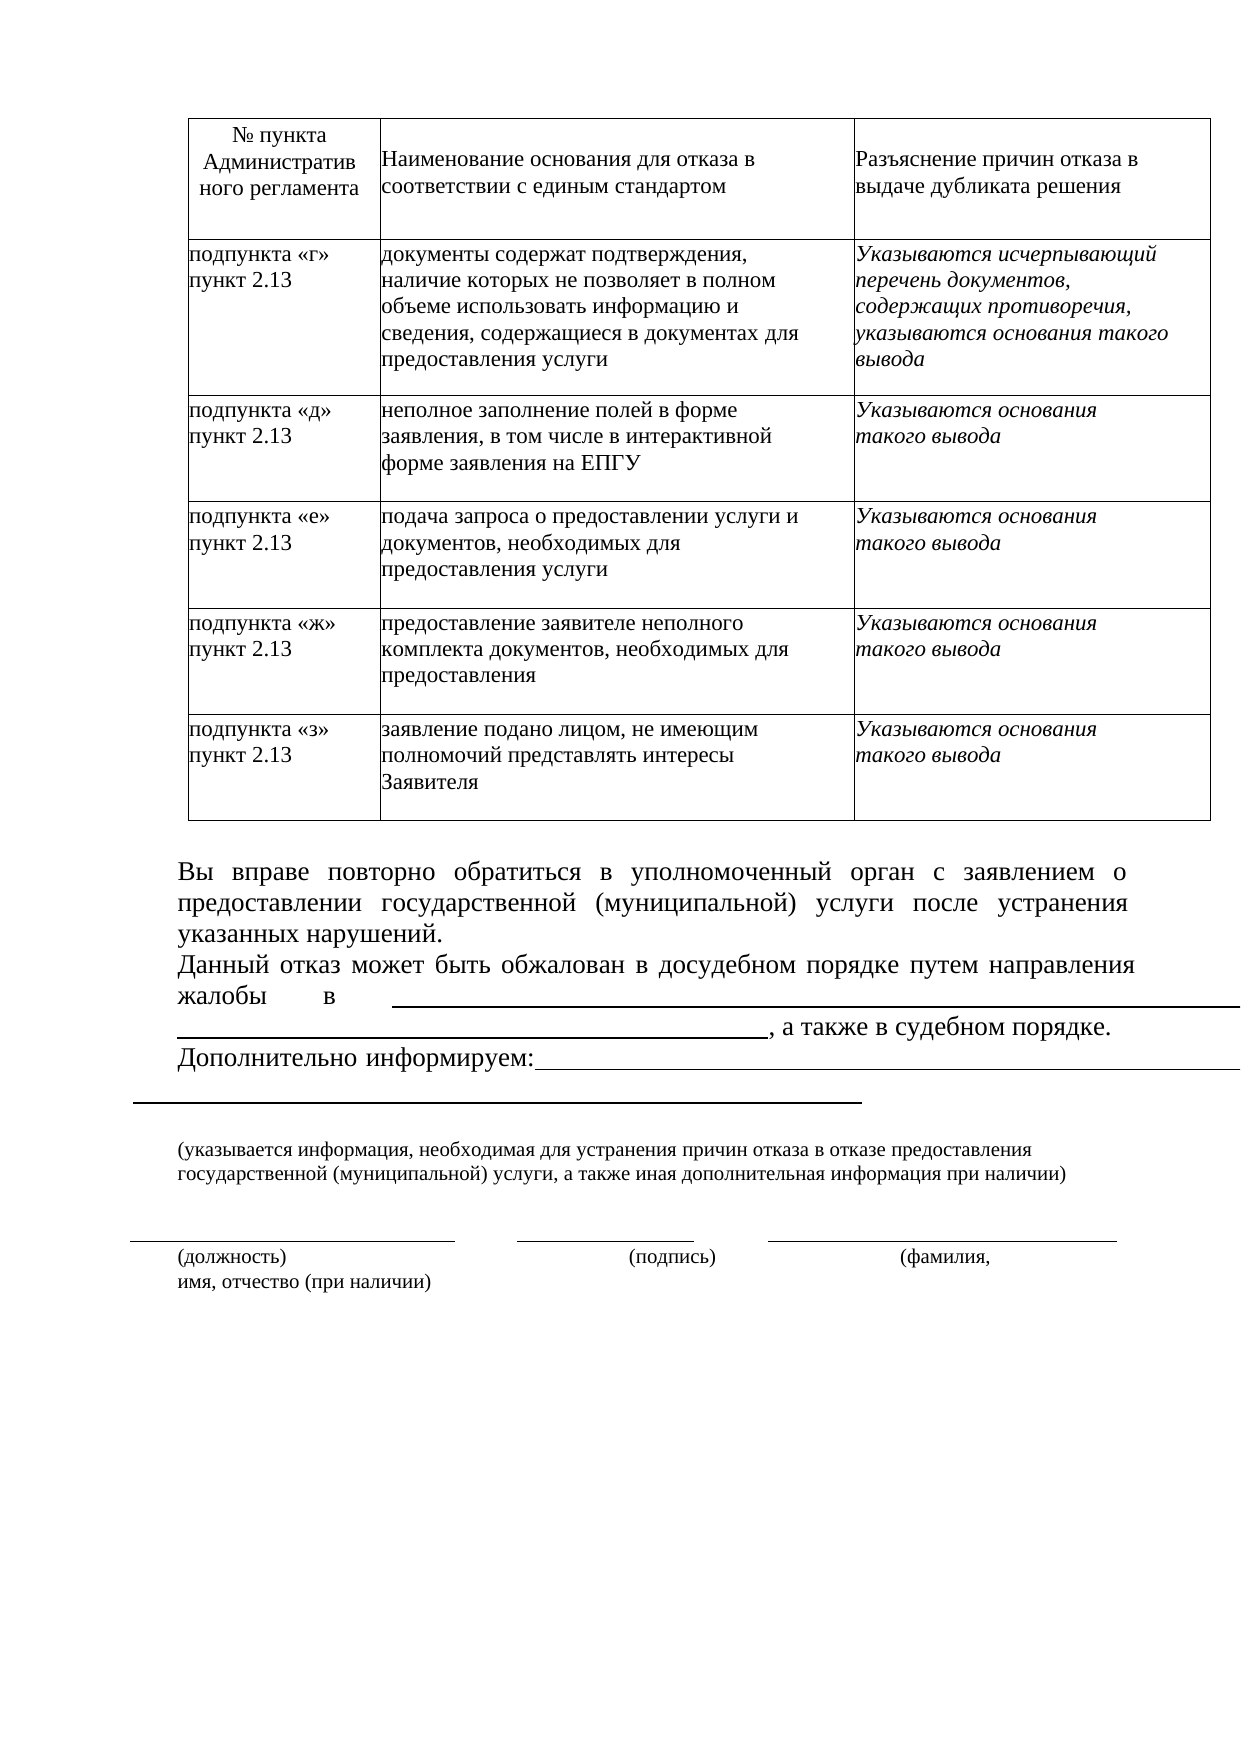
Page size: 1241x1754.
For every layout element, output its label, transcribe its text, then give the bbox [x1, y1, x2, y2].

table_cell заявление подано лицом, не имеющим полномочий представлять интересы Заявителя [381, 715, 854, 820]
table_header Разъяснение причин отказа в выдаче дубликата решения [855, 119, 1210, 239]
text Данный отказ может быть обжалован в досудебном порядке путем направления жалобы в [177, 948, 1135, 1010]
table_cell подпункта «ж» пункт 2.13 [189, 609, 380, 714]
table_cell предоставление заявителе неполного комплекта документов, необходимых для предоставления [381, 609, 854, 714]
table_cell подпункта «г» пункт 2.13 [189, 240, 380, 395]
text Дополнительно информируем: [177, 1041, 1152, 1073]
table_header № пункта Административ ного регламента [189, 119, 380, 239]
table_cell подпункта «е» пункт 2.13 [189, 502, 380, 608]
table_cell Указываются основания такого вывода [855, 715, 1210, 820]
table_cell Указываются основания такого вывода [855, 502, 1210, 608]
table_cell Указываются исчерпывающий перечень документов, содержащих противоречия, указываются основания такого вывода [855, 240, 1210, 395]
text (должность) (подпись) (фамилия, имя, отчество (при наличии) [177, 1237, 998, 1293]
table_cell подача запроса о предоставлении услуги и документов, необходимых для предоставления услуги [381, 502, 854, 608]
text Вы вправе повторно обратиться в уполномоченный орган с заявлением о предоставлении государственной (муниципальной) услуги после устранения указанных нарушений. [177, 854, 1128, 948]
table_cell Указываются основания такого вывода [855, 396, 1210, 501]
text (указывается информация, необходимая для устранения причин отказа в отказе предоставления государственной (муниципальной) услуги, а также иная дополнительная информация при наличии) [177, 1137, 1117, 1185]
table_cell Указываются основания такого вывода [855, 609, 1210, 714]
table_header Наименование основания для отказа в соответствии с единым стандартом [381, 119, 854, 239]
text , а также в судебном порядке. [177, 1010, 1152, 1041]
table_cell подпункта «д» пункт 2.13 [189, 396, 380, 501]
table_cell неполное заполнение полей в форме заявления, в том числе в интерактивной форме заявления на ЕПГУ [381, 396, 854, 501]
table_cell подпункта «з» пункт 2.13 [189, 715, 380, 820]
table_cell документы содержат подтверждения, наличие которых не позволяет в полном объеме использовать информацию и сведения, содержащиеся в документах для предоставления услуги [381, 240, 854, 395]
